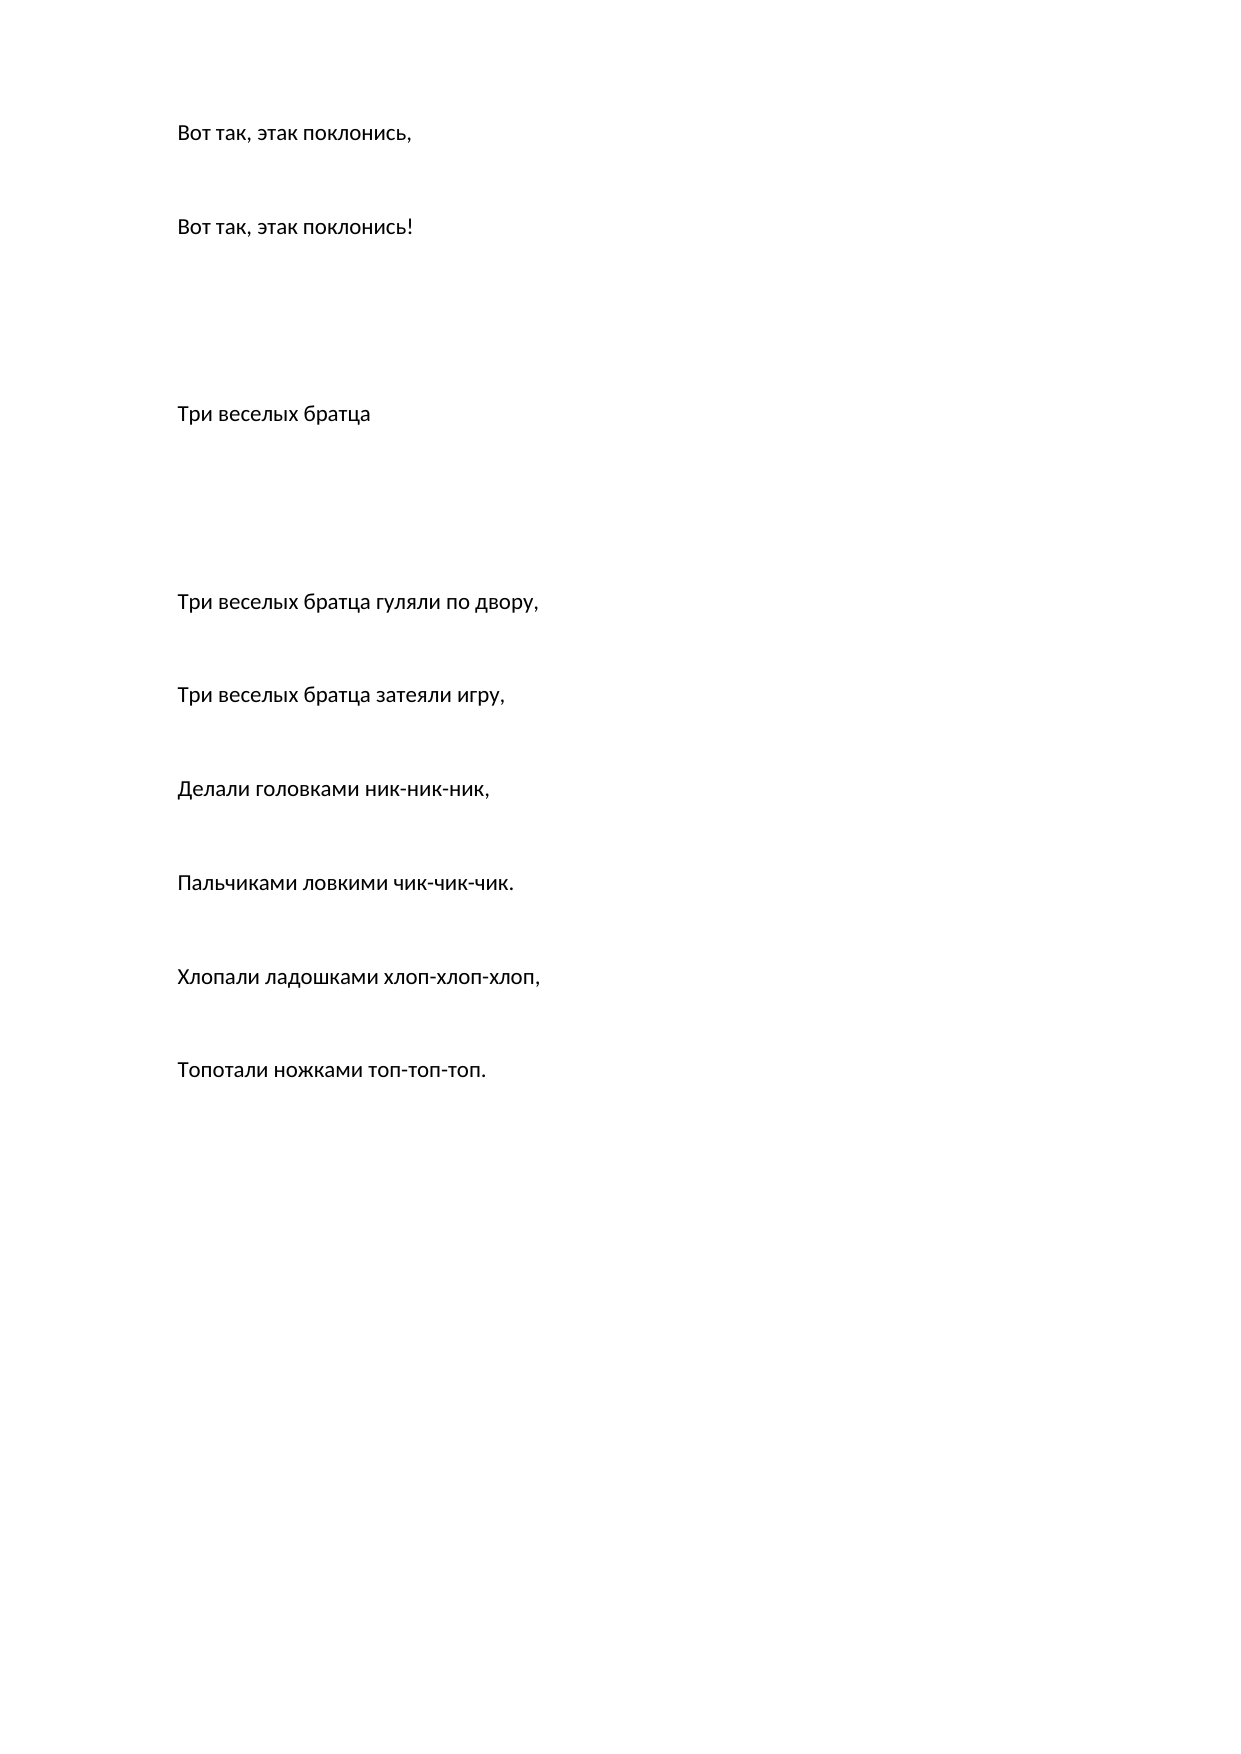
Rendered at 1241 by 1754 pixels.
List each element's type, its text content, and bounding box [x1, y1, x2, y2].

text Три веселых братца гуляли по двору, [177, 587, 1152, 615]
text Топотали ножками топ-топ-топ. [177, 1056, 1152, 1084]
text Вот так, этак поклонись! [177, 212, 1152, 240]
text Пальчиками ловкими чик-чик-чик. [177, 868, 1152, 896]
text Делали головками ник-ник-ник, [177, 774, 1152, 802]
text Три веселых братца затеяли игру, [177, 681, 1152, 709]
text Хлопали ладошками хлоп-хлоп-хлоп, [177, 962, 1152, 990]
text Вот так, этак поклонись, [177, 118, 1152, 146]
text Три веселых братца [177, 399, 1152, 427]
